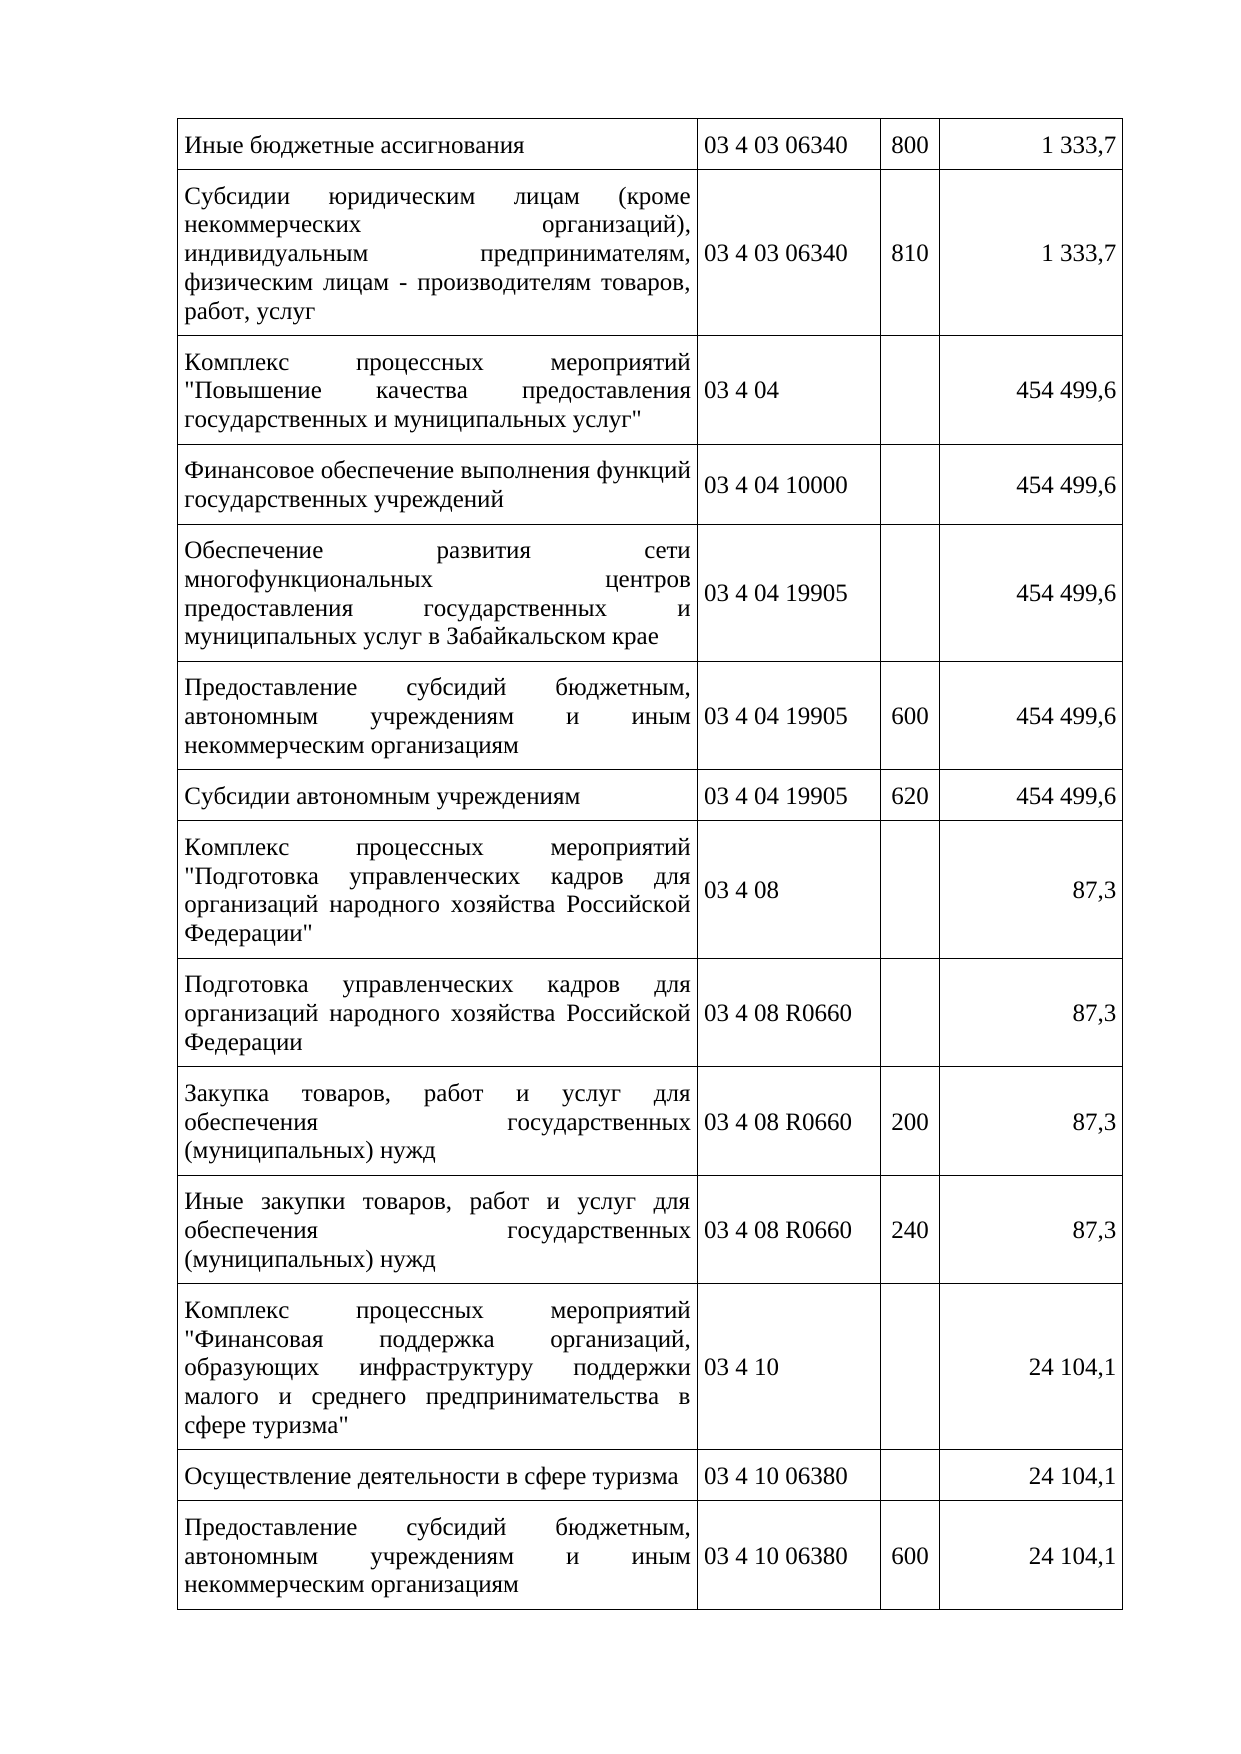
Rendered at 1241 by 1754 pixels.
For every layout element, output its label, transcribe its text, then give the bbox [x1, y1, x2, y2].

table_cell Предоставление субсидий бюджетным, автономным учреждениям и иным некоммерческим организациям [178, 1501, 697, 1609]
table_cell Комплекс процессных мероприятий "Финансовая поддержка организаций, образующих инфраструктуру поддержки малого и среднего предпринимательства в сфере туризма" [178, 1284, 697, 1449]
table_cell Комплекс процессных мероприятий "Повышение качества предоставления государственных и муниципальных услуг" [178, 336, 697, 444]
table_cell 03 4 08 R0660 [698, 1067, 880, 1175]
table_cell 810 [881, 170, 939, 335]
table_cell 620 [881, 770, 939, 820]
table_cell 03 4 10 06380 [698, 1501, 880, 1609]
table_cell 24 104,1 [940, 1284, 1122, 1449]
table_cell 240 [881, 1176, 939, 1283]
table_cell 454 499,6 [940, 525, 1122, 661]
table_cell Подготовка управленческих кадров для организаций народного хозяйства Российской Федерации [178, 959, 697, 1066]
table_cell 03 4 04 19905 [698, 770, 880, 820]
table_cell 03 4 10 [698, 1284, 880, 1449]
table_cell [881, 1284, 939, 1449]
table_cell Иные закупки товаров, работ и услуг для обеспечения государственных (муниципальных) нужд [178, 1176, 697, 1283]
table_cell 1 333,7 [940, 170, 1122, 335]
table_cell Иные бюджетные ассигнования [178, 119, 697, 169]
table_cell [881, 821, 939, 958]
table_cell [881, 1450, 939, 1500]
table_cell [881, 336, 939, 444]
table_cell 03 4 03 06340 [698, 119, 880, 169]
table_cell 24 104,1 [940, 1450, 1122, 1500]
table_cell 87,3 [940, 959, 1122, 1066]
table_cell 24 104,1 [940, 1501, 1122, 1609]
table_cell 87,3 [940, 1176, 1122, 1283]
table_cell Обеспечение развития сети многофункциональных центров предоставления государственных и муниципальных услуг в Забайкальском крае [178, 525, 697, 661]
table_cell Закупка товаров, работ и услуг для обеспечения государственных (муниципальных) нужд [178, 1067, 697, 1175]
table_cell 454 499,6 [940, 662, 1122, 769]
table_cell [881, 445, 939, 523]
table_cell 03 4 04 19905 [698, 525, 880, 661]
table_cell Субсидии юридическим лицам (кроме некоммерческих организаций), индивидуальным предпринимателям, физическим лицам - производителям товаров, работ, услуг [178, 170, 697, 335]
table_cell 200 [881, 1067, 939, 1175]
table_cell 03 4 08 R0660 [698, 1176, 880, 1283]
table_cell 03 4 08 R0660 [698, 959, 880, 1066]
table_cell 454 499,6 [940, 445, 1122, 523]
table_cell Субсидии автономным учреждениям [178, 770, 697, 820]
table_cell 03 4 04 19905 [698, 662, 880, 769]
table_cell 454 499,6 [940, 336, 1122, 444]
table_cell 03 4 04 [698, 336, 880, 444]
table_cell 03 4 03 06340 [698, 170, 880, 335]
table_cell [881, 959, 939, 1066]
table_cell Финансовое обеспечение выполнения функций государственных учреждений [178, 445, 697, 523]
table_cell 03 4 04 10000 [698, 445, 880, 523]
table_cell [881, 525, 939, 661]
table_cell 03 4 08 [698, 821, 880, 958]
table_cell 1 333,7 [940, 119, 1122, 169]
table_cell 800 [881, 119, 939, 169]
table_cell Комплекс процессных мероприятий "Подготовка управленческих кадров для организаций народного хозяйства Российской Федерации" [178, 821, 697, 958]
table_cell 600 [881, 1501, 939, 1609]
table_cell 454 499,6 [940, 770, 1122, 820]
table_cell Предоставление субсидий бюджетным, автономным учреждениям и иным некоммерческим организациям [178, 662, 697, 769]
table_cell Осуществление деятельности в сфере туризма [178, 1450, 697, 1500]
table_cell 87,3 [940, 1067, 1122, 1175]
table_cell 87,3 [940, 821, 1122, 958]
table_cell 03 4 10 06380 [698, 1450, 880, 1500]
table_cell 600 [881, 662, 939, 769]
